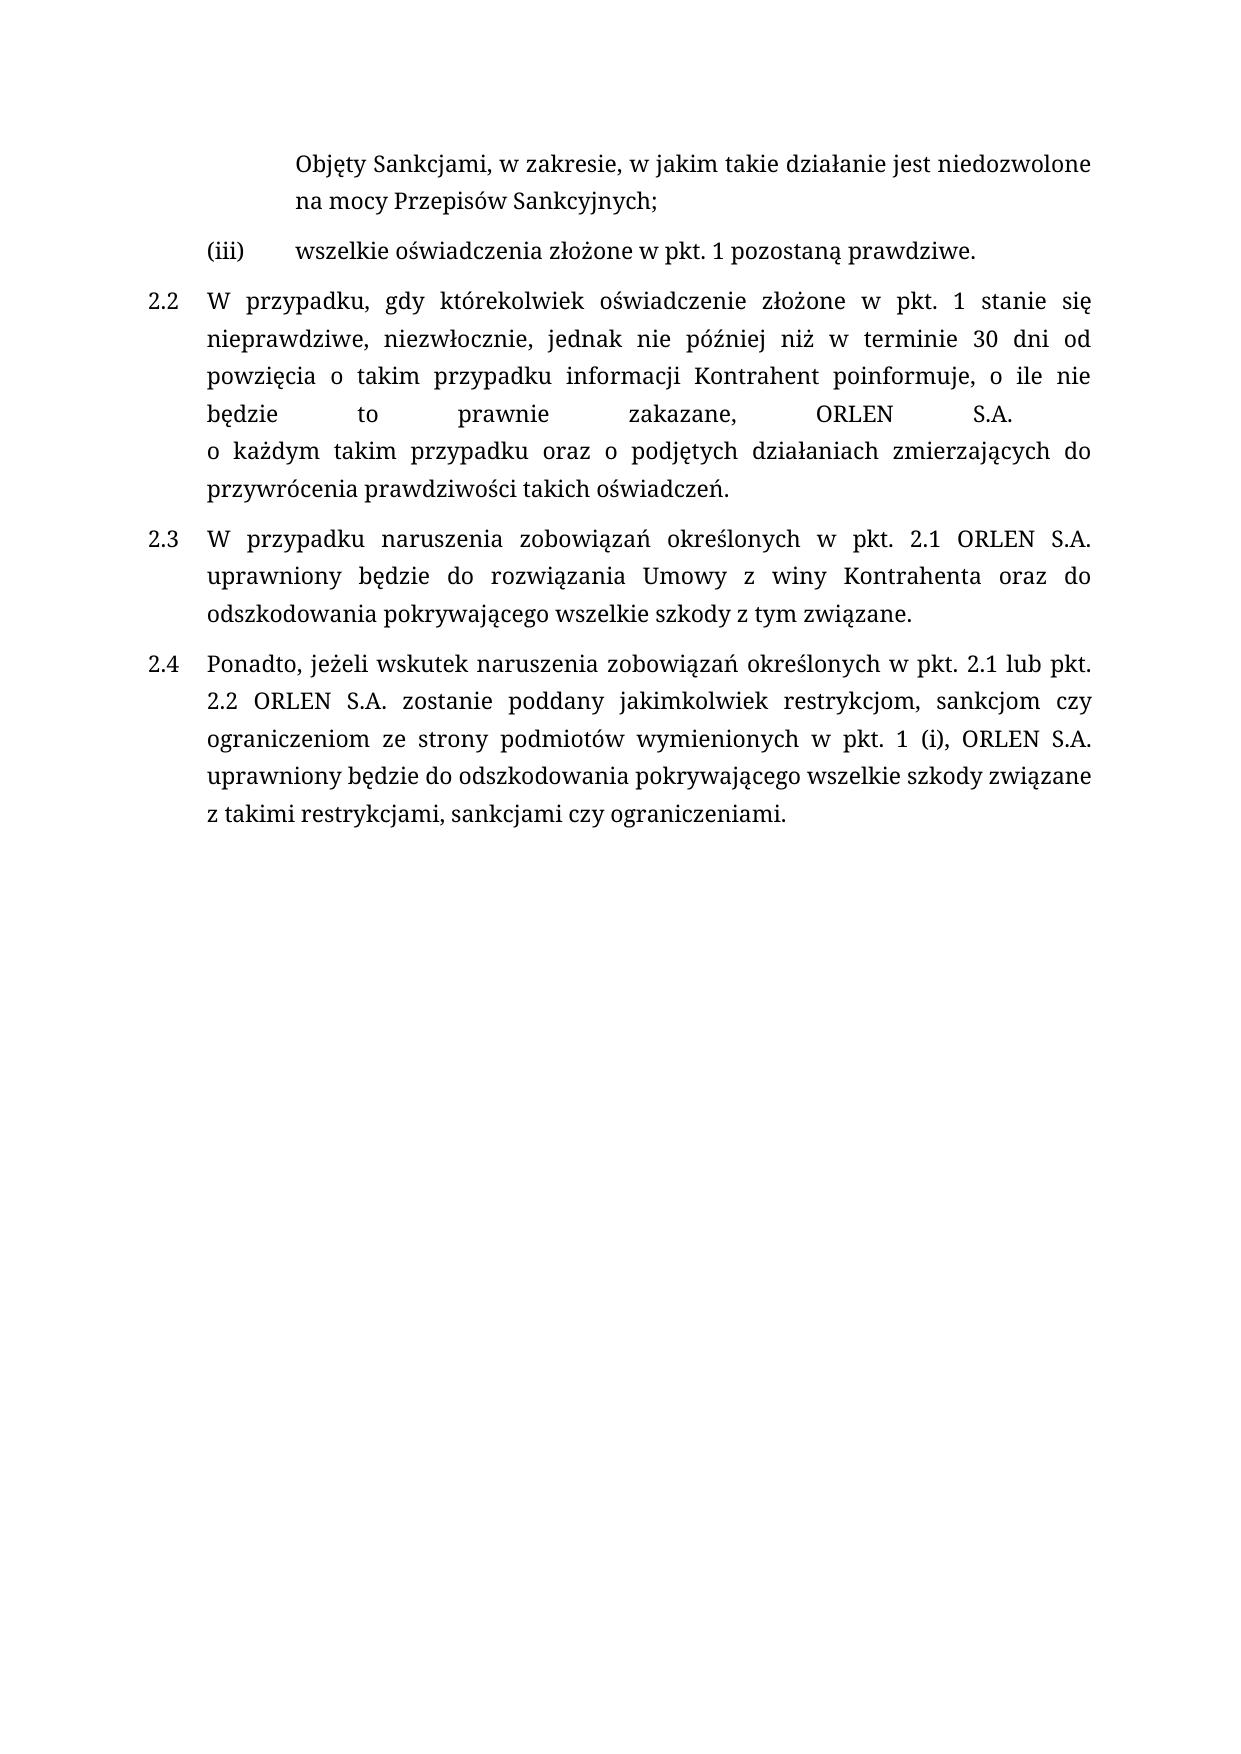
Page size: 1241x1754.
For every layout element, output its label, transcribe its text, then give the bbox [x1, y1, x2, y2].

text W przypadku, gdy którekolwiek oświadczenie złożone w pkt. 1 stanie się nieprawdziwe, niezwłocznie, jednak nie później niż w terminie 30 dni od powzięcia o takim przypadku informacji Kontrahent poinformuje, o ile nie będzie to prawnie zakazane, ORLEN S.A. o każdym takim przypadku oraz o podjętych działaniach zmierzających do przywrócenia prawdziwości takich oświadczeń. [148, 285, 1093, 504]
text W przypadku naruszenia zobowiązań określonych w pkt. 2.1 ORLEN S.A. uprawniony będzie do rozwiązania Umowy z winy Kontrahenta oraz do odszkodowania pokrywającego wszelkie szkody z tym związane. [148, 523, 1093, 629]
list wszelkie oświadczenia złożone w pkt. 1 pozostaną prawdziwe. [207, 235, 1093, 266]
text Ponadto, jeżeli wskutek naruszenia zobowiązań określonych w pkt. 2.1 lub pkt. 2.2 ORLEN S.A. zostanie poddany jakimkolwiek restrykcjom, sankcjom czy ograniczeniom ze strony podmiotów wymienionych w pkt. 1 (i), ORLEN S.A. uprawniony będzie do odszkodowania pokrywającego wszelkie szkody związane z takimi restrykcjami, sankcjami czy ograniczeniami. [148, 648, 1093, 829]
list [207, 148, 1093, 216]
